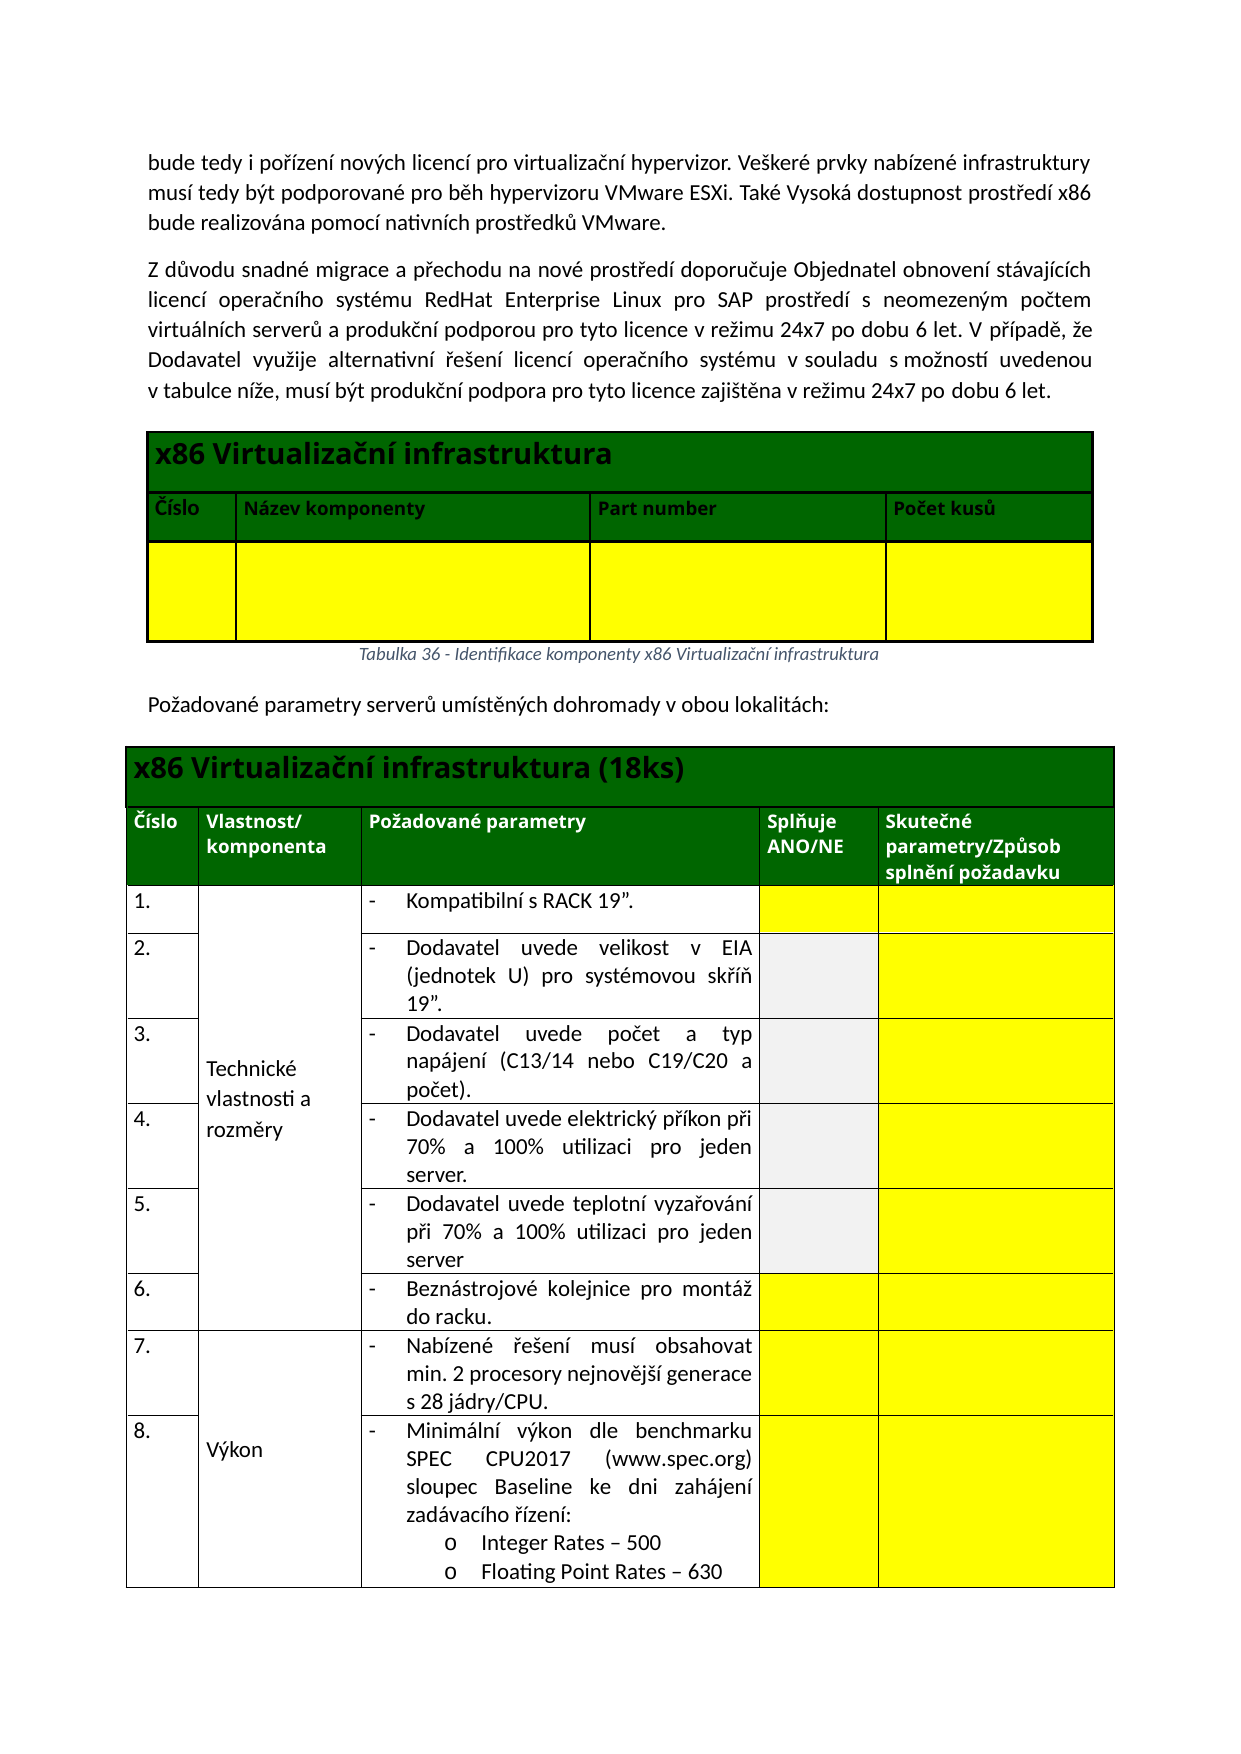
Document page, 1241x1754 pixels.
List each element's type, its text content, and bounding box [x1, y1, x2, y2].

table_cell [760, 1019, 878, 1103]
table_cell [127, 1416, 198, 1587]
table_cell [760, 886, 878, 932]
text Z důvodu snadné migrace a přechodu na nové prostředí doporučuje Objednatel obnovení stávajících licencí operačního systému RedHat Enterprise Linux pro SAP prostředí s neomezeným počtem virtuálních serverů a produkční podporou pro tyto licence v režimu 24x7 po dobu 6 let. V případě, že Dodavatel využije alternativní řešení licencí operačního systému v souladu s možností uvedenou v tabulce níže, musí být produkční podpora pro tyto licence zajištěna v režimu 24x7 po dobu 6 let. [148, 255, 1093, 404]
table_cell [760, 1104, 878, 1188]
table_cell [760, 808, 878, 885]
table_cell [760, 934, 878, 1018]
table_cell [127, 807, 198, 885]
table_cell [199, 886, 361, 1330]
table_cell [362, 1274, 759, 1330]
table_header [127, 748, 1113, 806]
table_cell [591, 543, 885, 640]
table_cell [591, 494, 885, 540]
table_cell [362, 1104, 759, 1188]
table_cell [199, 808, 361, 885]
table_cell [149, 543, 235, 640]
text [148, 148, 1093, 236]
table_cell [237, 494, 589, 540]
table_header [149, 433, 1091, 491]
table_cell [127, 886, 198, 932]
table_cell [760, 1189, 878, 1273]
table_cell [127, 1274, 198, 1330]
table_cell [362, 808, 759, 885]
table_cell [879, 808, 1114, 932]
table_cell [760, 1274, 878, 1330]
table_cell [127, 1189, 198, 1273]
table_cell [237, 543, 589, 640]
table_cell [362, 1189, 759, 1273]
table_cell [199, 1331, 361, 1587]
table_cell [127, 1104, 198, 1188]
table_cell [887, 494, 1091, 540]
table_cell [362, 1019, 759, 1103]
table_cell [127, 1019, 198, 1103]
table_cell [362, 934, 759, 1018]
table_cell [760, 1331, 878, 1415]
text Požadované parametry serverů umístěných dohromady v obou lokalitách: [148, 690, 1093, 718]
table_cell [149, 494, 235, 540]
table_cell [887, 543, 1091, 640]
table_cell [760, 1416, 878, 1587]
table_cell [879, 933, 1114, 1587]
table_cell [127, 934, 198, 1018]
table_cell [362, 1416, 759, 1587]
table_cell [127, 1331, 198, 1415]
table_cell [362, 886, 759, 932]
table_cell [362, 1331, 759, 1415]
